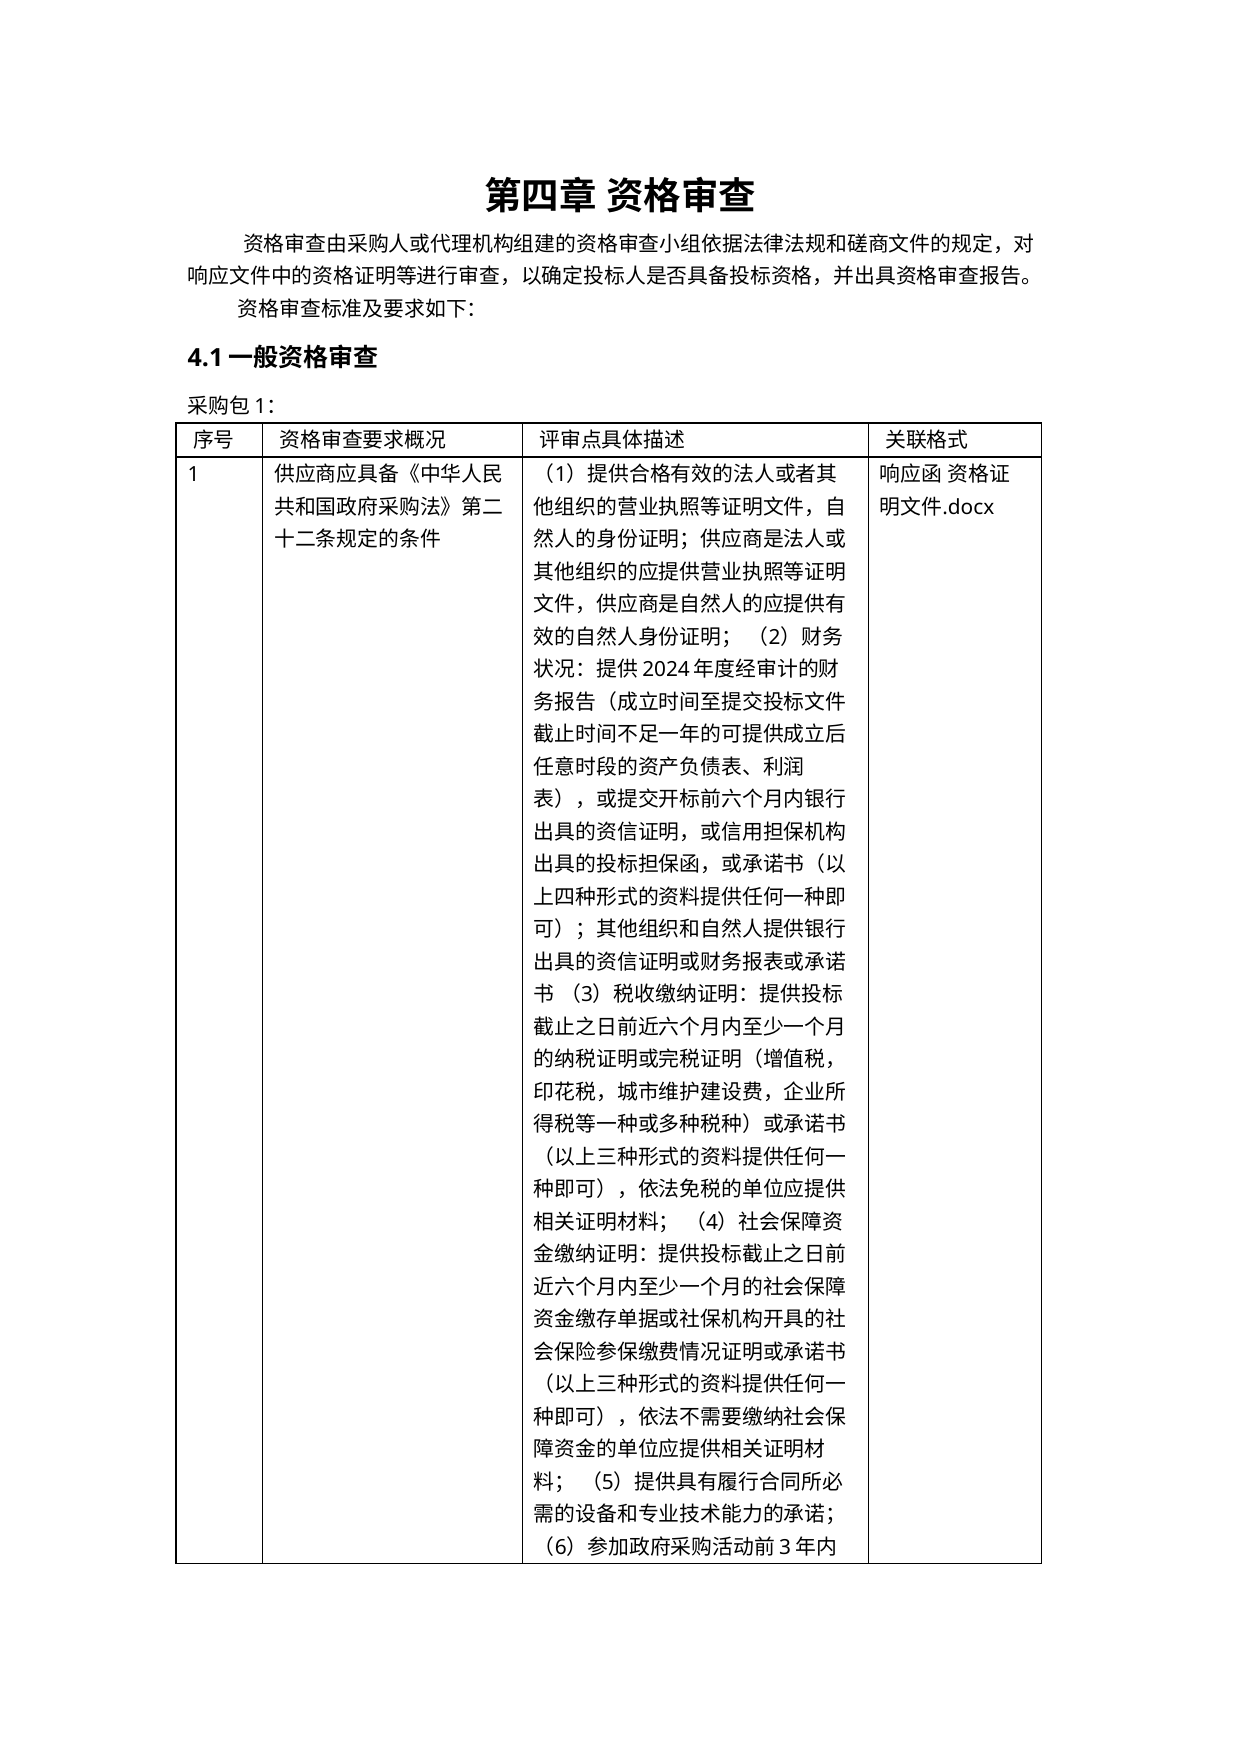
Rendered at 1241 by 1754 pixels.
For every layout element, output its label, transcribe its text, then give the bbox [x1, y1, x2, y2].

table_cell 响应函 资格证明文件.docx [869, 458, 1041, 1563]
text 资格审查由采购人或代理机构组建的资格审查小组依据法律法规和磋商文件的规定，对响应文件中的资格证明等进行审查，以确定投标人是否具备投标资格，并出具资格审查报告。 [187, 227, 1053, 292]
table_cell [263, 458, 522, 1563]
text 4.1一般资格审查 [187, 324, 1053, 389]
table_header 关联格式 [869, 424, 1041, 456]
text 采购包1： [187, 389, 1053, 422]
table_header 评审点具体描述 [523, 424, 868, 456]
text 资格审查标准及要求如下： [187, 292, 1053, 324]
table_header 资格审查要求概况 [263, 424, 522, 456]
table_header 序号 [177, 424, 262, 456]
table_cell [523, 458, 868, 1563]
table_cell 1 [177, 458, 262, 1563]
text 第四章 资格审查 [187, 162, 1053, 227]
